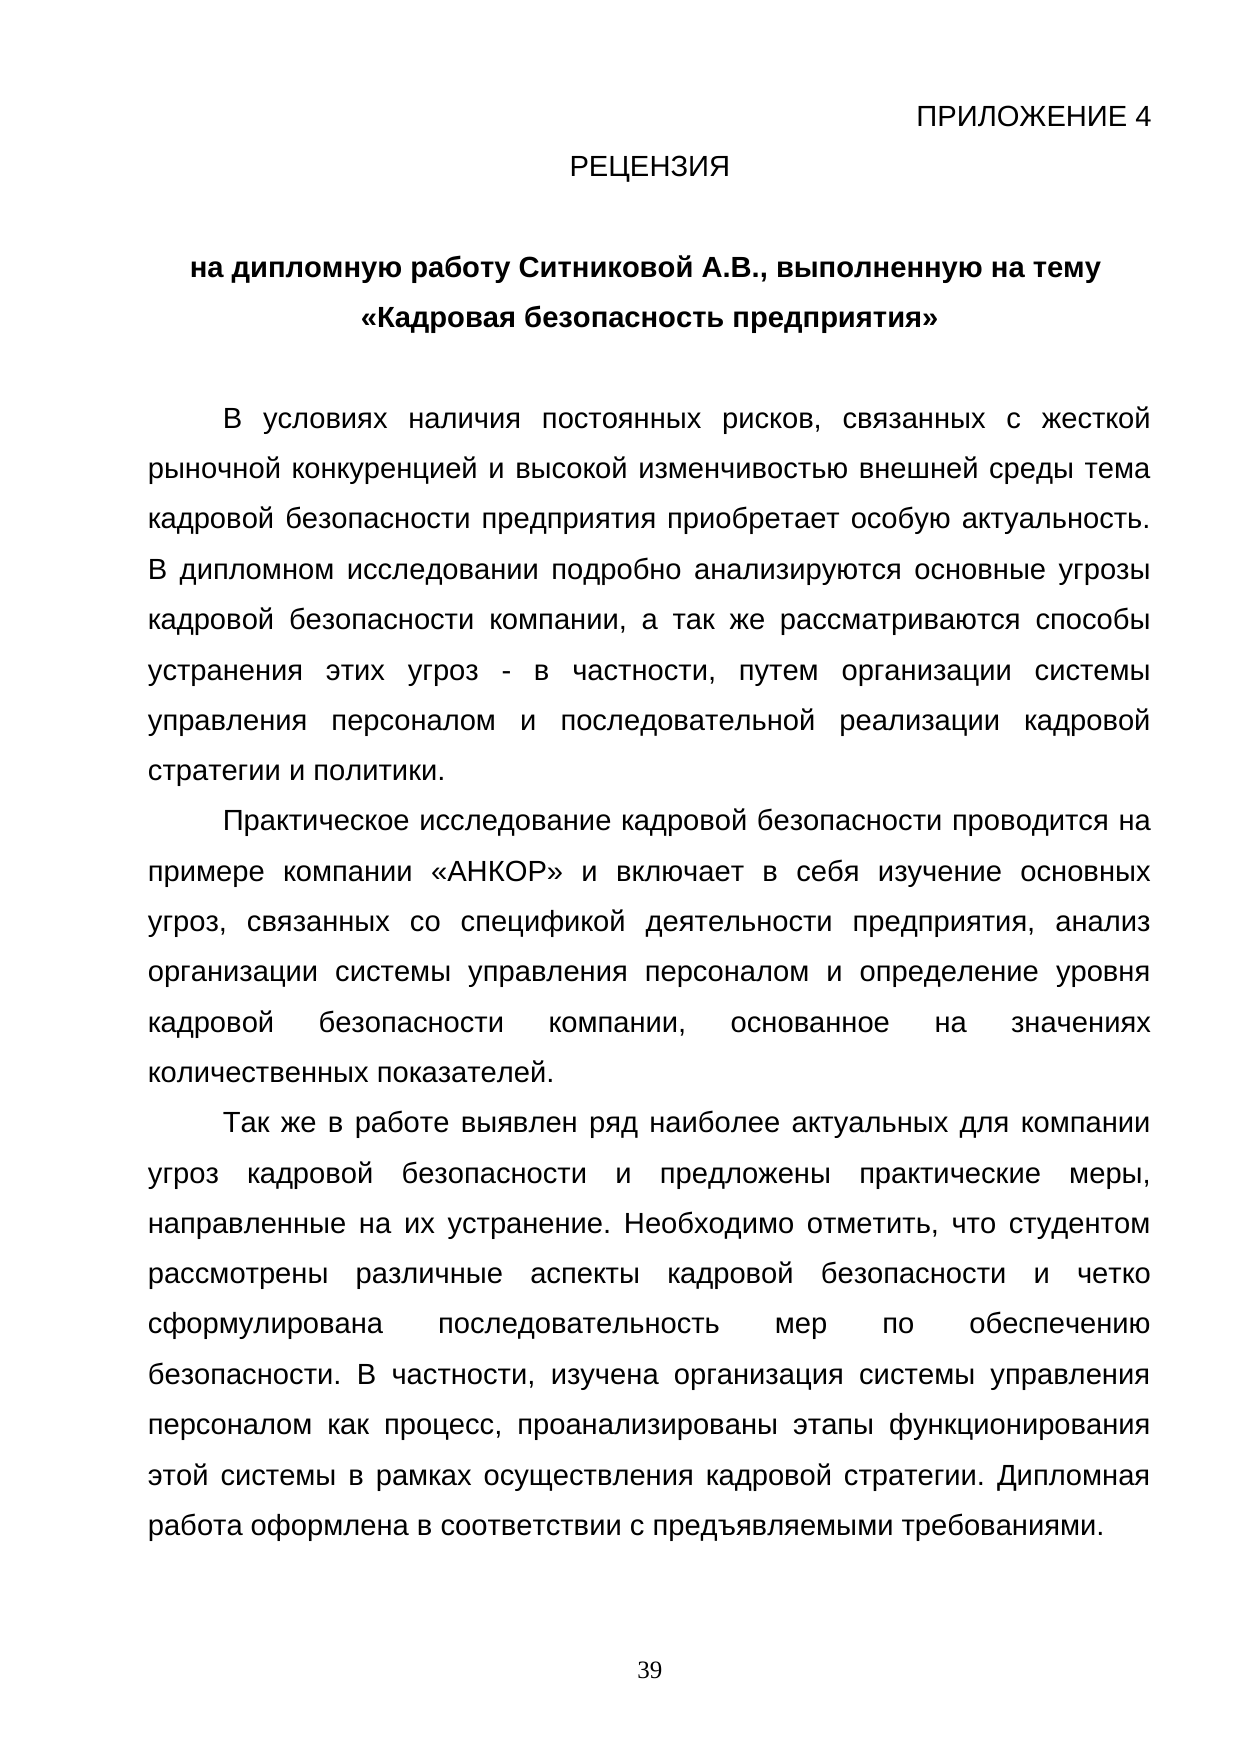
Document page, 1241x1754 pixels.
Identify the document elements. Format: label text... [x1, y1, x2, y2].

text Практическое исследование кадровой безопасности проводится на примере компании «АНКОР» и включает в себя изучение основных угроз, связанных со спецификой деятельности предприятия, анализ организации системы управления персоналом и определение уровня кадровой безопасности компании, основанное на значениях количественных показателей. [148, 803, 1152, 1088]
text Так же в работе выявлен ряд наиболее актуальных для компании угроз кадровой безопасности и предложены практические меры, направленные на их устранение. Необходимо отметить, что студентом рассмотрены различные аспекты кадровой безопасности и четко сформулирована последовательность мер по обеспечению безопасности. В частности, изучена организация системы управления персоналом как процесс, проанализированы этапы функционирования этой системы в рамках осуществления кадровой стратегии. Дипломная работа оформлена в соответствии с предъявляемыми требованиями. [148, 1105, 1152, 1541]
title РЕЦЕНЗИЯ [148, 149, 1152, 183]
text на дипломную работу Ситниковой А.В., выполненную на тему «Кадровая безопасность предприятия» [148, 250, 1152, 334]
text ПРИЛОЖЕНИЕ 4 [148, 99, 1152, 133]
text В условиях наличия постоянных рисков, связанных с жесткой рыночной конкуренцией и высокой изменчивостью внешней среды тема кадровой безопасности предприятия приобретает особую актуальность. В дипломном исследовании подробно анализируются основные угрозы кадровой безопасности компании, а так же рассматриваются способы устранения этих угроз - в частности, путем организации системы управления персоналом и последовательной реализации кадровой стратегии и политики. [148, 401, 1152, 787]
